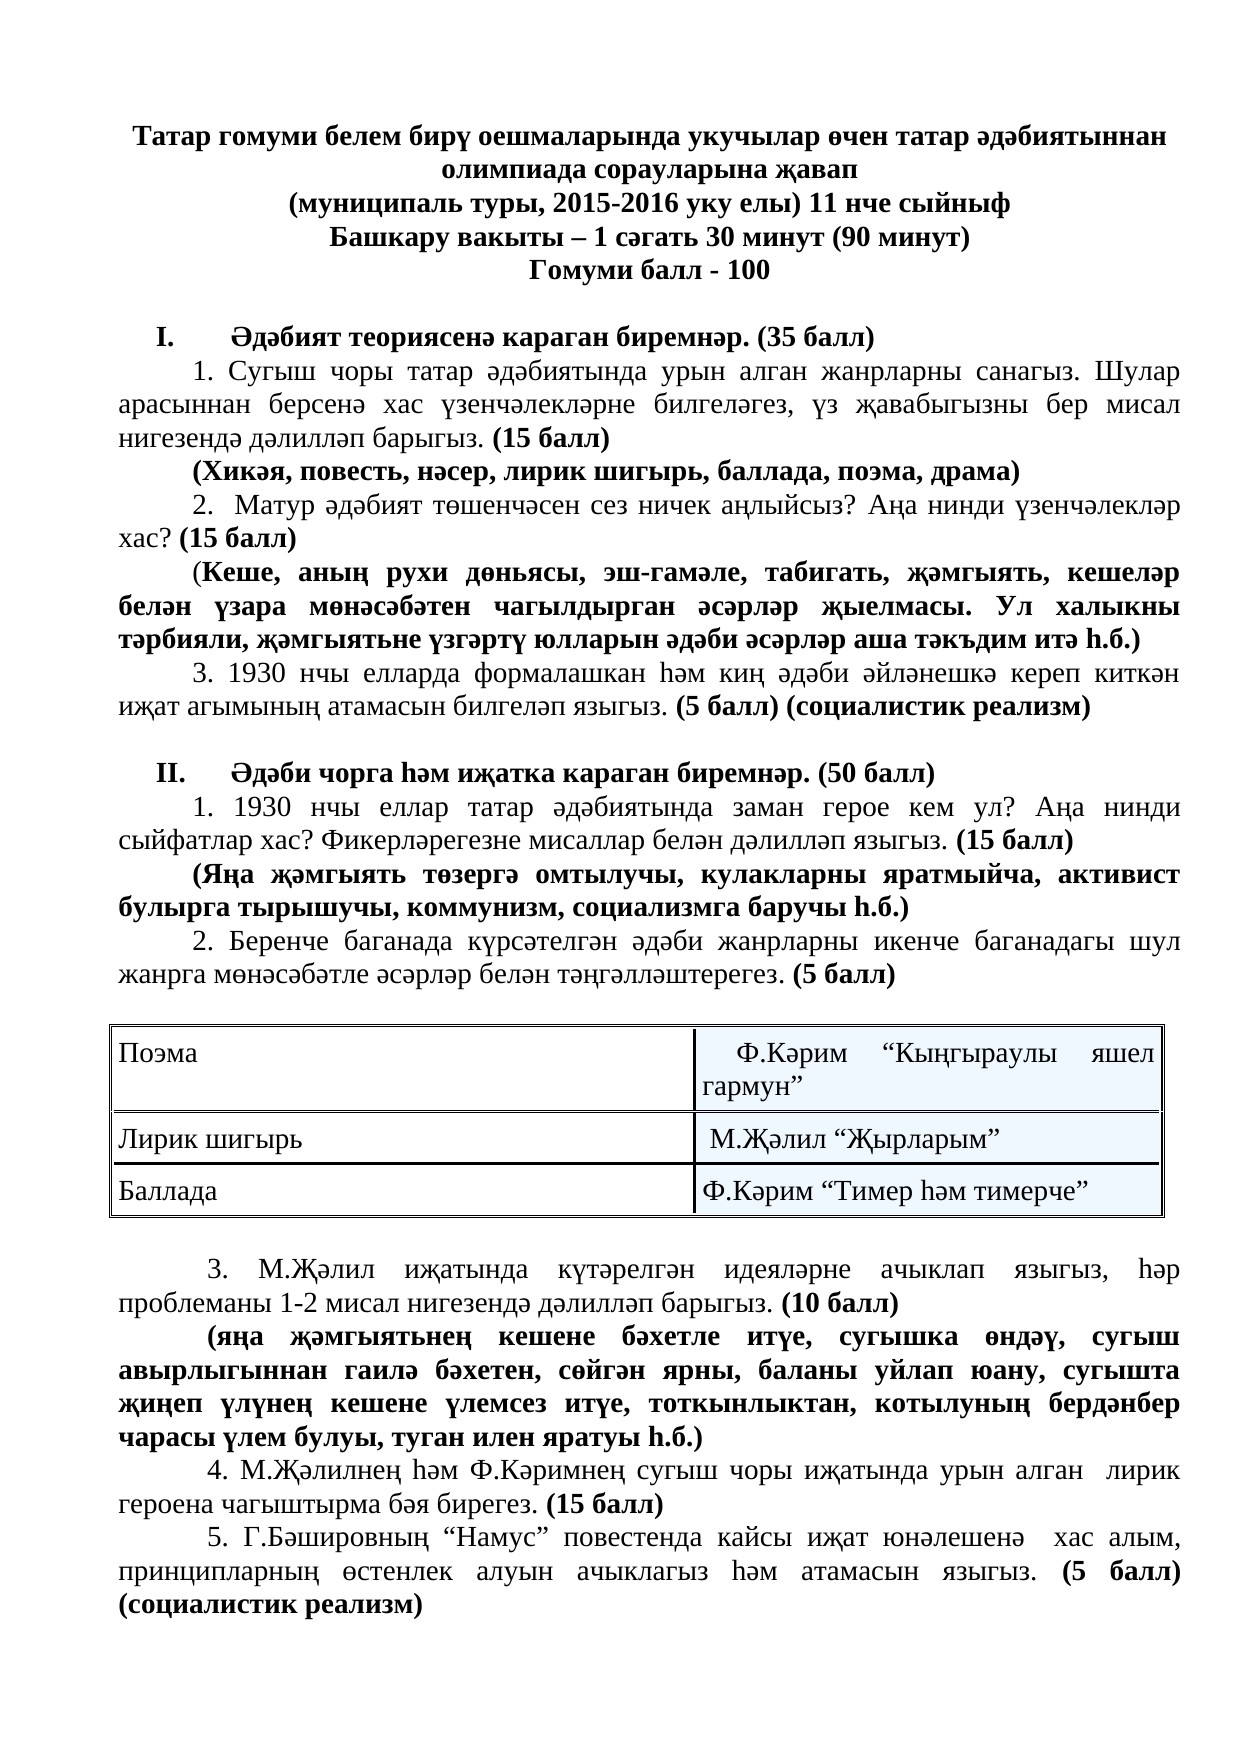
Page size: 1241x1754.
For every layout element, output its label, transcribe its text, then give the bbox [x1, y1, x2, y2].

table_cell Баллада [112, 1162, 694, 1214]
table_header Поэма [112, 1027, 694, 1110]
text (Хикәя, повесть, нәсер, лирик шигырь, баллада, поэма, драма) [118, 453, 1181, 487]
text (Кеше, аның рухи дөньясы, эш-гамәле, табигать, җәмгыять, кешеләр белән үзара мөнәсәбәтен чагылдырган әсәрләр җыелмасы. Ул халыкны тәрбияли, җәмгыятьне үзгәртү юлларын әдәби әсәрләр аша тәкъдим итә һ.б.) [118, 554, 1181, 655]
text 3. 1930 нчы елларда формалашкан һәм киң әдәби әйләнешкә кереп киткән иҗат агымының атамасын билгеләп языгыз. (5 балл) (социалистик реализм) [118, 655, 1181, 722]
list 2. Беренче баганада күрсәтелгән әдәби жанрларны икенче баганадагы шул жанрга мөнәсәбәтле әсәрләр белән тәңгәлләштерегез. (5 балл) [118, 923, 1181, 990]
text 3. М.Җәлил иҗатында күтәрелгән идеяләрне ачыклап языгыз, һәр проблеманы 1-2 мисал нигезендә дәлилләп барыгыз. (10 балл) [118, 1251, 1181, 1318]
text Башкару вакыты – 1 сәгать 30 минут (90 минут) [118, 219, 1181, 252]
table_cell Ф.Кәрим “Тимер һәм тимерче” [694, 1162, 1161, 1214]
text Татар гомуми белем бирү оешмаларында укучылар өчен татар әдәбиятыннан олимпиада сорауларына җавап [118, 118, 1181, 185]
text 4. М.Җәлилнең һәм Ф.Кәримнең сугыш чоры иҗатында урын алган лирик героена чагыштырма бәя бирегез. (15 балл) [118, 1452, 1181, 1519]
table_header Ф.Кәрим “Кыңгыраулы яшел гармун” [694, 1027, 1161, 1110]
list Әдәби чорга һәм иҗатка караган биремнәр. (50 балл) [156, 755, 1181, 789]
text 1. 1930 нчы еллар татар әдәбиятында заман герое кем ул? Аңа нинди сыйфатлар хас? Фикерләрегезне мисаллар белән дәлилләп языгыз. (15 балл) [118, 789, 1181, 856]
text (муниципаль туры, 2015-2016 уку елы) 11 нче сыйныф [118, 185, 1181, 219]
list Әдәбият теориясенә караган биремнәр. (35 балл) [156, 319, 1181, 353]
text 5. Г.Бәшировның “Намус” повестенда кайсы иҗат юнәлешенә хас алым, принципларның өстенлек алуын ачыклагыз һәм атамасын языгыз. (5 балл) (социалистик реализм) [118, 1519, 1181, 1620]
table_cell Лирик шигырь [110, 1110, 694, 1162]
text 2. Матур әдәбият төшенчәсен сез ничек аңлыйсыз? Аңа нинди үзенчәлекләр хас? (15 балл) [118, 487, 1181, 554]
text 1. Сугыш чоры татар әдәбиятында урын алган жанрларны санагыз. Шулар арасыннан берсенә хас үзенчәлекләрне билгеләгез, үз җавабыгызны бер мисал нигезендә дәлилләп барыгыз. (15 балл) [118, 353, 1181, 453]
text Гомуми балл - 100 [118, 252, 1181, 286]
text (Яңа җәмгыять төзергә омтылучы, кулакларны яратмыйча, активист булырга тырышучы, коммунизм, социализмга баручы һ.б.) [118, 856, 1181, 923]
table_cell М.Җәлил “Җырларым” [694, 1110, 1163, 1162]
text (яңа җәмгыятьнең кешене бәхетле итүе, сугышка өндәү, сугыш авырлыгыннан гаилә бәхетен, сөйгән ярны, баланы уйлап юану, сугышта җиңеп үлүнең кешене үлемсез итүе, тоткынлыктан, котылуның бердәнбер чарасы үлем булуы, туган илен яратуы һ.б.) [118, 1318, 1181, 1452]
